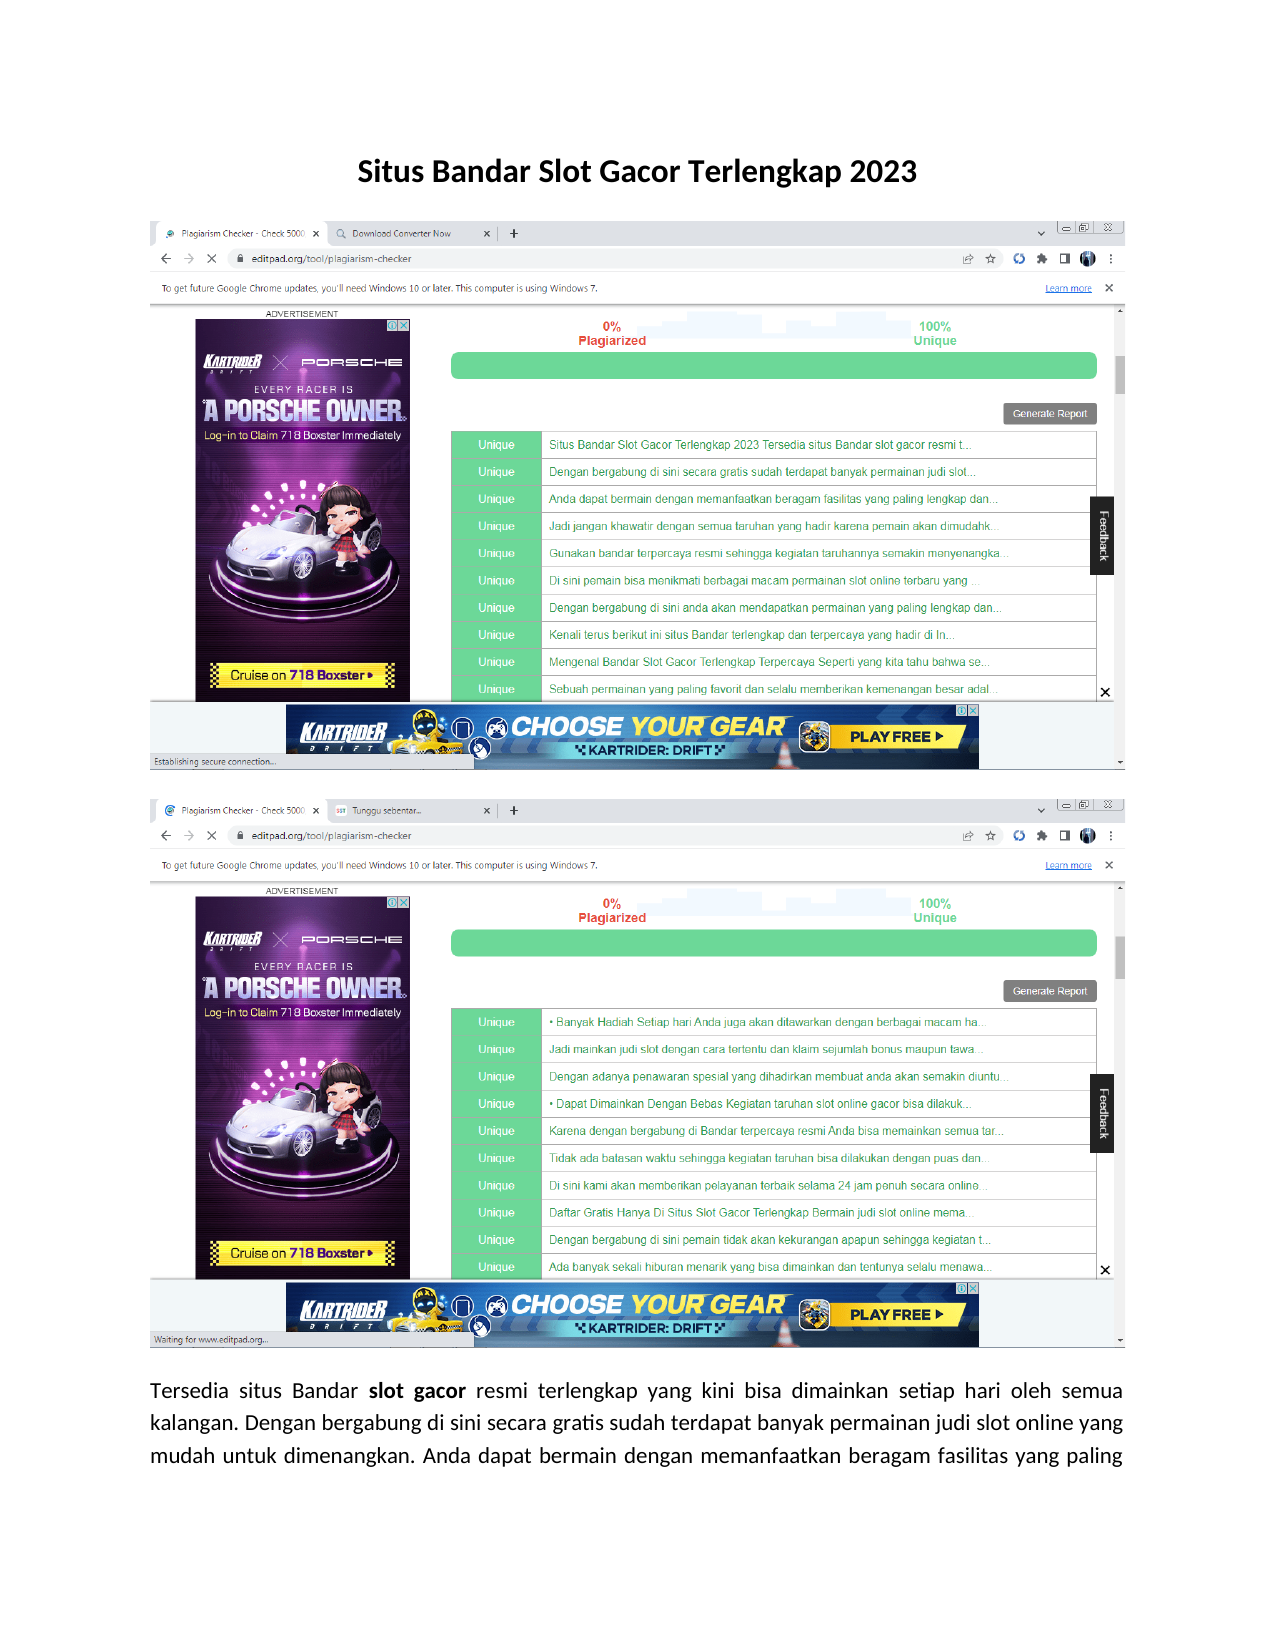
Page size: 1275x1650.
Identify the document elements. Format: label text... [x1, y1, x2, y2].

picture [150, 799, 1125, 1348]
text Situs Bandar Slot Gacor Terlengkap 2023 [150, 150, 1125, 191]
picture [150, 221, 1125, 770]
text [150, 1376, 1125, 1469]
